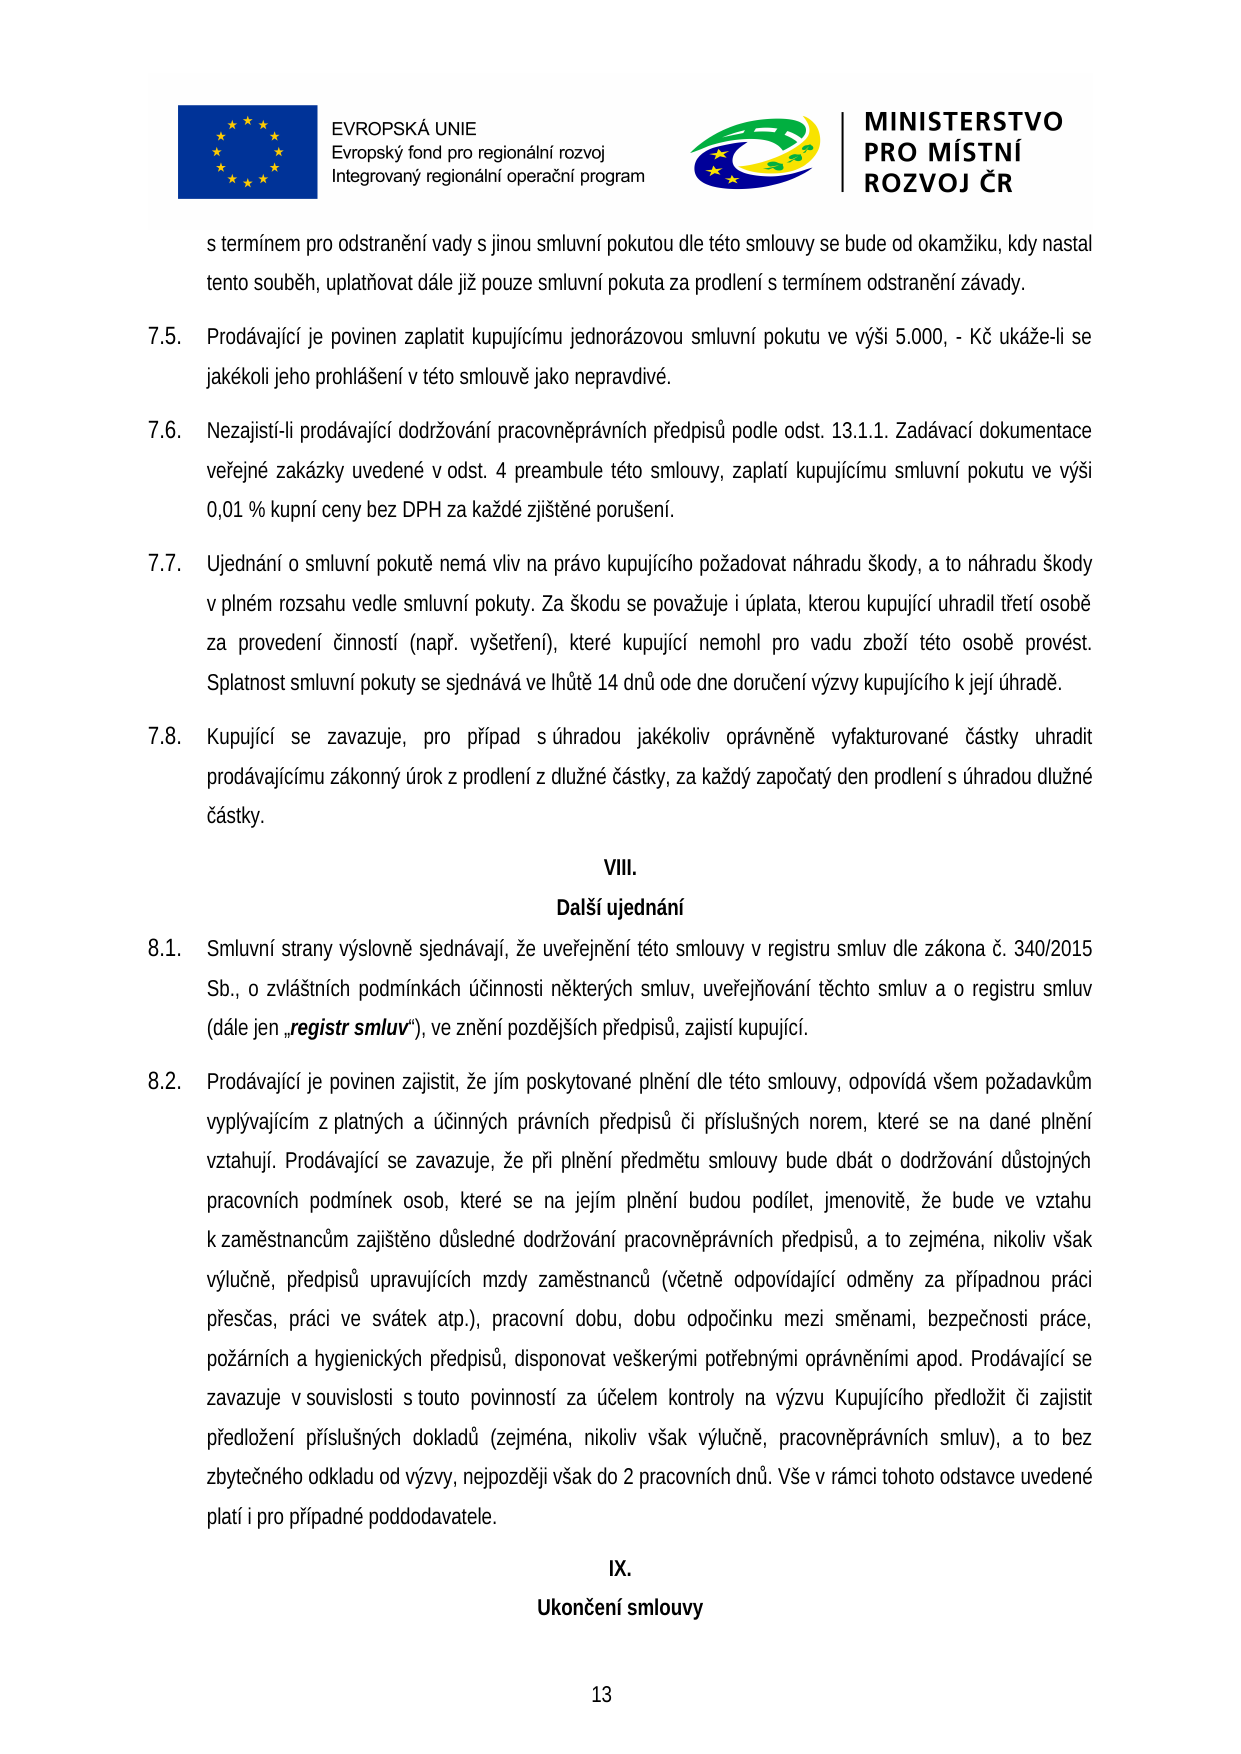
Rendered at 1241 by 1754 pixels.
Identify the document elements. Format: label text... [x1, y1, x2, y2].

list Nezajistí-li prodávající dodržování pracovněprávních předpisů podle odst. 13.1.1. Zadávací dokumentace veřejné zakázky uvedené v odst. 4 preambule této smlouvy, zaplatí kupujícímu smluvní pokutu ve výši 0,01 % kupní ceny bez DPH za každé zjištěné porušení. [148, 415, 1093, 522]
list Prodávající je povinen zajistit, že jím poskytované plnění dle této smlouvy, odpovídá všem požadavkům vyplývajícím z platných a účinných právních předpisů či příslušných norem, které se na dané plnění vztahují. Prodávající se zavazuje, že při plnění předmětu smlouvy bude dbát o dodržování důstojných pracovních podmínek osob, které se na jejím plnění budou podílet, jmenovitě, že bude ve vztahu k zaměstnancům zajištěno důsledné dodržování pracovněprávních předpisů, a to zejména, nikoliv však výlučně, předpisů upravujících mzdy zaměstnanců (včetně odpovídající odměny za případnou práci přesčas, práci ve svátek atp.), pracovní dobu, dobu odpočinku mezi směnami, bezpečnosti práce, požárních a hygienických předpisů, disponovat veškerými potřebnými oprávněními apod. Prodávající se zavazuje v souvislosti s touto povinností za účelem kontroly na výzvu Kupujícího předložit či zajistit předložení příslušných dokladů (zejména, nikoliv však výlučně, pracovněprávních smluv), a to bez zbytečného odkladu od výzvy, nejpozději však do 2 pracovních dnů. Vše v rámci tohoto odstavce uvedené platí i pro případné poddodavatele. [148, 1066, 1093, 1529]
text VIII. [148, 854, 1093, 880]
list Ujednání o smluvní pokutě nemá vliv na právo kupujícího požadovat náhradu škody, a to náhradu škody v plném rozsahu vedle smluvní pokuty. Za škodu se považuje i úplata, kterou kupující uhradil třetí osobě za provedení činností (např. vyšetření), které kupující nemohl pro vadu zboží této osobě provést. Splatnost smluvní pokuty se sjednává ve lhůtě 14 dnů ode dne doručení výzvy kupujícího k její úhradě. [148, 548, 1093, 695]
list Ukončení smlouvy [148, 1594, 1093, 1621]
text Další ujednání [148, 893, 1093, 920]
list Smluvní strany výslovně sjednávají, že uveřejnění této smlouvy v registru smluv dle zákona č. 340/2015 Sb., o zvláštních podmínkách účinnosti některých smluv, uveřejňování těchto smluv a o registru smluv (dále jen „registr smluv“), ve znění pozdějších předpisů, zajistí kupující. [148, 933, 1093, 1041]
list Kupující se zavazuje, pro případ s úhradou jakékoliv oprávněně vyfakturované částky uhradit prodávajícímu zákonný úrok z prodlení z dlužné částky, za každý započatý den prodlení s úhradou dlužné částky. [148, 721, 1093, 828]
picture [147, 73, 1093, 230]
text IX. [148, 1555, 1093, 1581]
list Prodávající je povinen zaplatit kupujícímu jednorázovou smluvní pokutu ve výši 5.000, - Kč ukáže-li se jakékoli jeho prohlášení v této smlouvě jako nepravdivé. [148, 321, 1093, 389]
